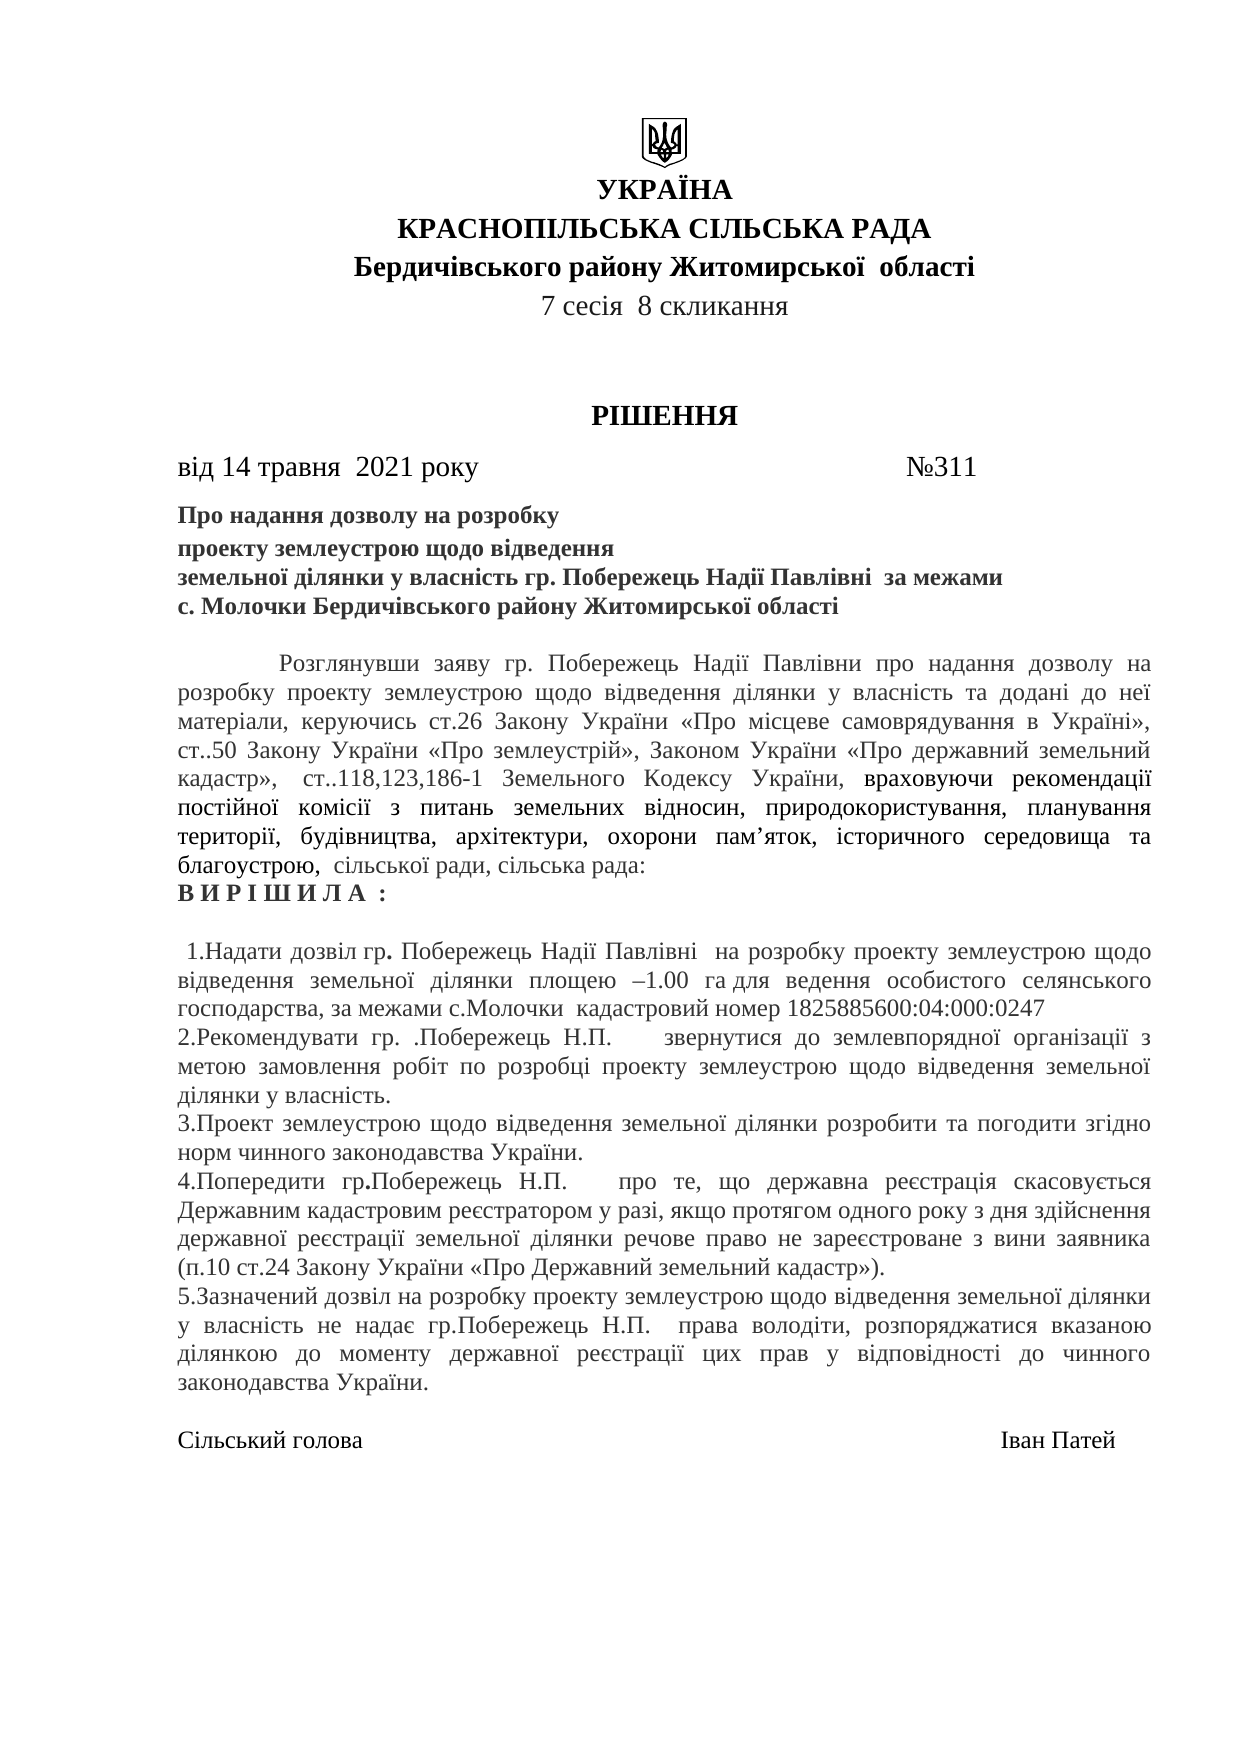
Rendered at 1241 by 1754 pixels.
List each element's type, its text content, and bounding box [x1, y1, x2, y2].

text від 14 травня 2021 року №311 [177, 449, 1152, 483]
text 5.Зазначений дозвіл на розробку проекту землеустрою щодо відведення земельної ділянки у власність не надає гр.Побережець Н.П. права володіти, розпоряджатися вказаною ділянкою до моменту державної реєстрації цих прав у відповідності до чинного законодавства України. [177, 1281, 1152, 1396]
text В И Р І Ш И Л А : [177, 878, 1152, 907]
text земельної ділянки у власність гр. Побережець Надії Павлівні за межами с. Молочки Бердичівського району Житомирської області [177, 562, 1040, 620]
text 7 сесія 8 скликання [177, 288, 1152, 322]
text РІШЕННЯ [177, 398, 1152, 432]
text Сільський голова Іван Патей [177, 1425, 1152, 1453]
text Бердичівського району Житомирської області [177, 249, 1152, 283]
text УКРАЇНА [177, 172, 1152, 206]
text 4.Попередити гр.Побережець Н.П. про те, що державна реєстрація скасовується Державним кадастровим реєстратором у разі, якщо протягом одного року з дня здійснення державної реєстрації земельної ділянки речове право не зареєстроване з вини заявника (п.10 ст.24 Закону України «Про Державний земельний кадастр»). [177, 1166, 1152, 1281]
text 2.Рекомендувати гр. .Побережець Н.П. звернутися до землевпорядної організації з метою замовлення робіт по розробці проекту землеустрою щодо відведення земельної ділянки у власність. [177, 1022, 1152, 1108]
text КРАСНОПІЛЬСЬКА СІЛЬСЬКА РАДА [177, 211, 1152, 244]
text Про надання дозволу на розробку [177, 501, 1152, 529]
text 1.Надати дозвіл гр. Побережець Надії Павлівні на розробку проекту землеустрою щодо відведення земельної ділянки площею –1.00 га для ведення особистого селянського господарства, за межами с.Молочки кадастровий номер 1825885600:04:000:0247 [177, 936, 1152, 1022]
text проекту землеустрою щодо відведення [177, 533, 1040, 562]
text 3.Проект землеустрою щодо відведення земельної ділянки розробити та погодити згідно норм чинного законодавства України. [177, 1108, 1152, 1166]
text Розглянувши заяву гр. Побережець Надії Павлівни про надання дозволу на розробку проекту землеустрою щодо відведення ділянки у власність та додані до неї матеріали, керуючись ст.26 Закону України «Про місцеве самоврядування в Україні», ст..50 Закону України «Про землеустрій», Законом України «Про державний земельний кадастр», ст..118,123,186-1 Земельного Кодексу України, враховуючи рекомендації постійної комісії з питань земельних відносин, природокористування, планування території, будівництва, архітектури, охорони пам’яток, історичного середовища та благоустрою, сільської ради, сільська рада: [177, 648, 1152, 878]
